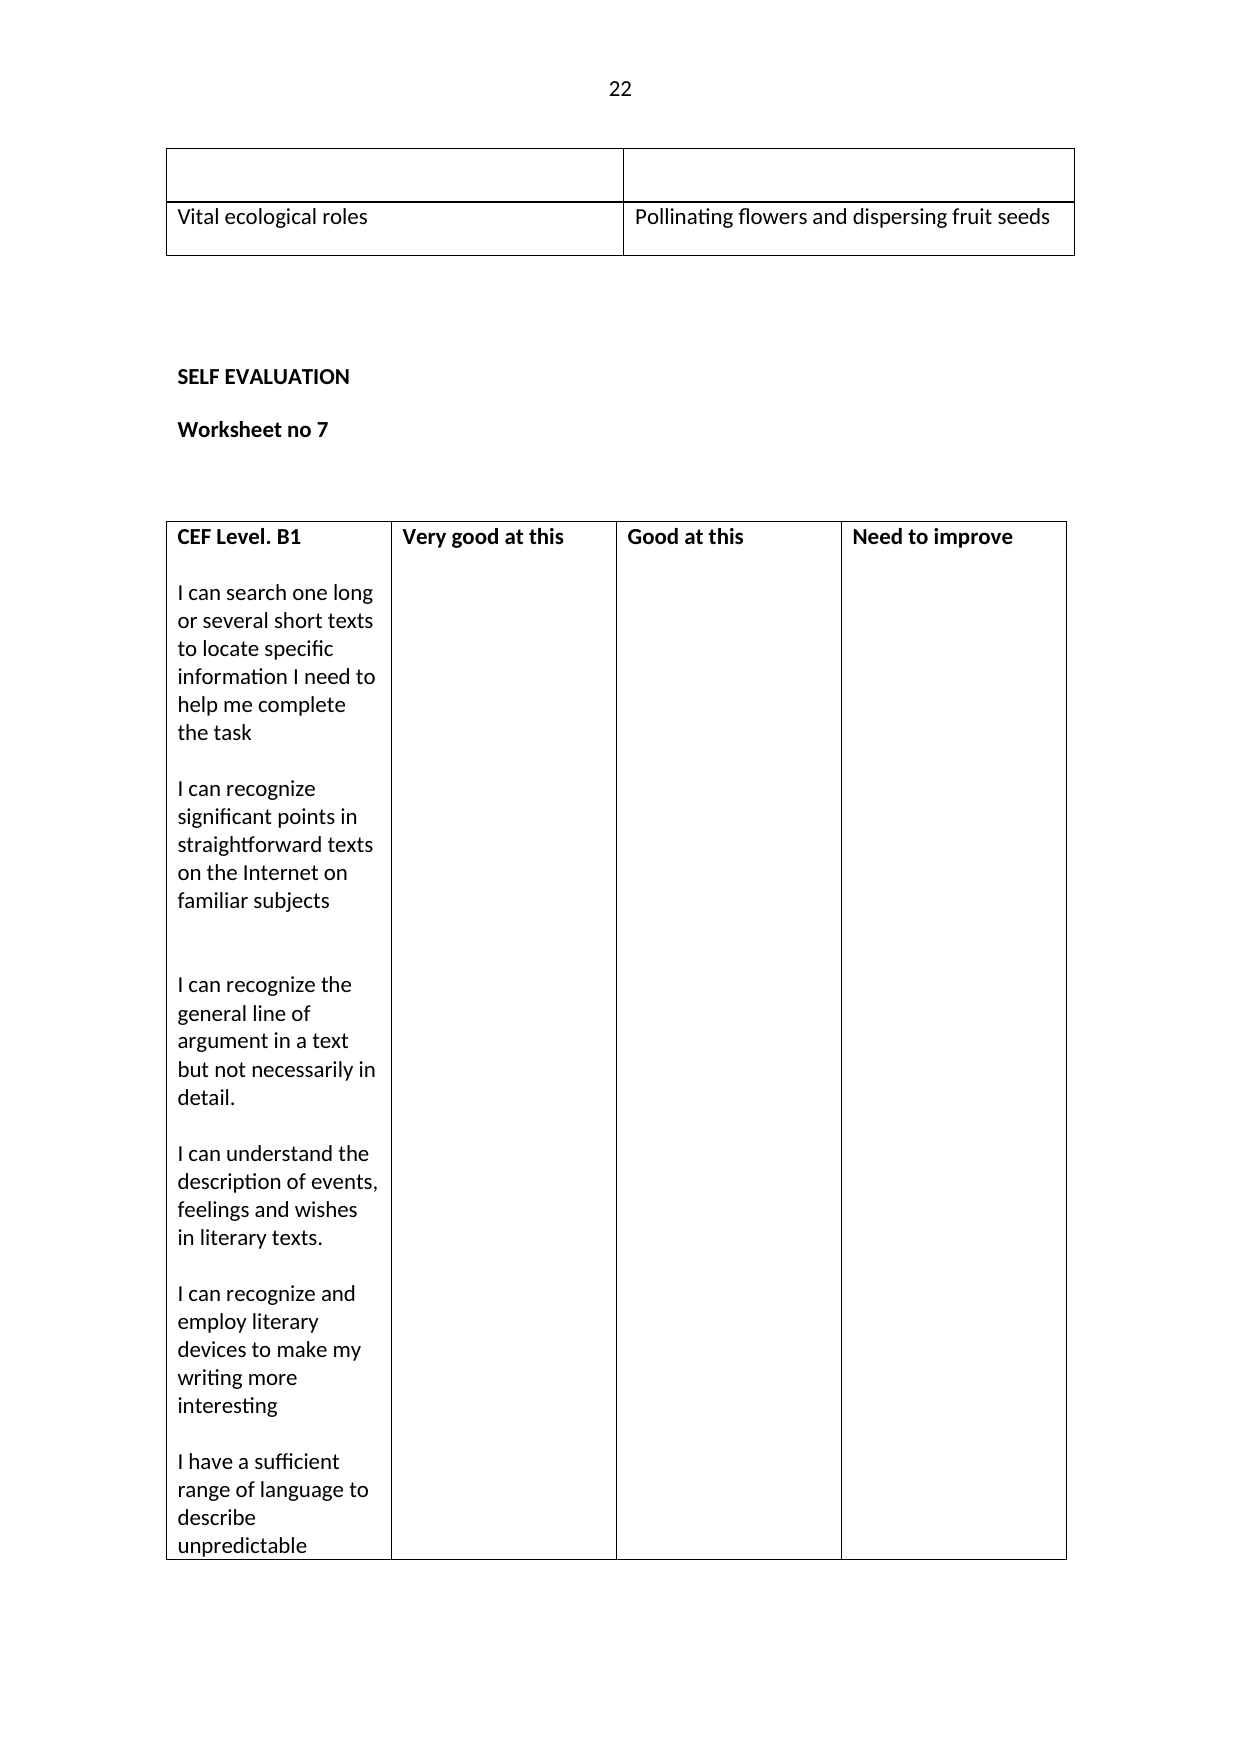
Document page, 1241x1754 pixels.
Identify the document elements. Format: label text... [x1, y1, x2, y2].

text Worksheet no 7 [177, 415, 1063, 443]
table_header Very good at this [392, 522, 616, 1559]
text SELF EVALUATION [177, 362, 1063, 390]
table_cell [167, 149, 623, 201]
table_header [167, 522, 391, 1559]
table_header Need to improve [842, 522, 1066, 1559]
table_header Good at this [617, 522, 841, 1559]
table_cell Pollinating flowers and dispersing fruit seeds [624, 203, 1074, 255]
table_cell Vital ecological roles [167, 203, 623, 255]
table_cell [624, 149, 1074, 201]
